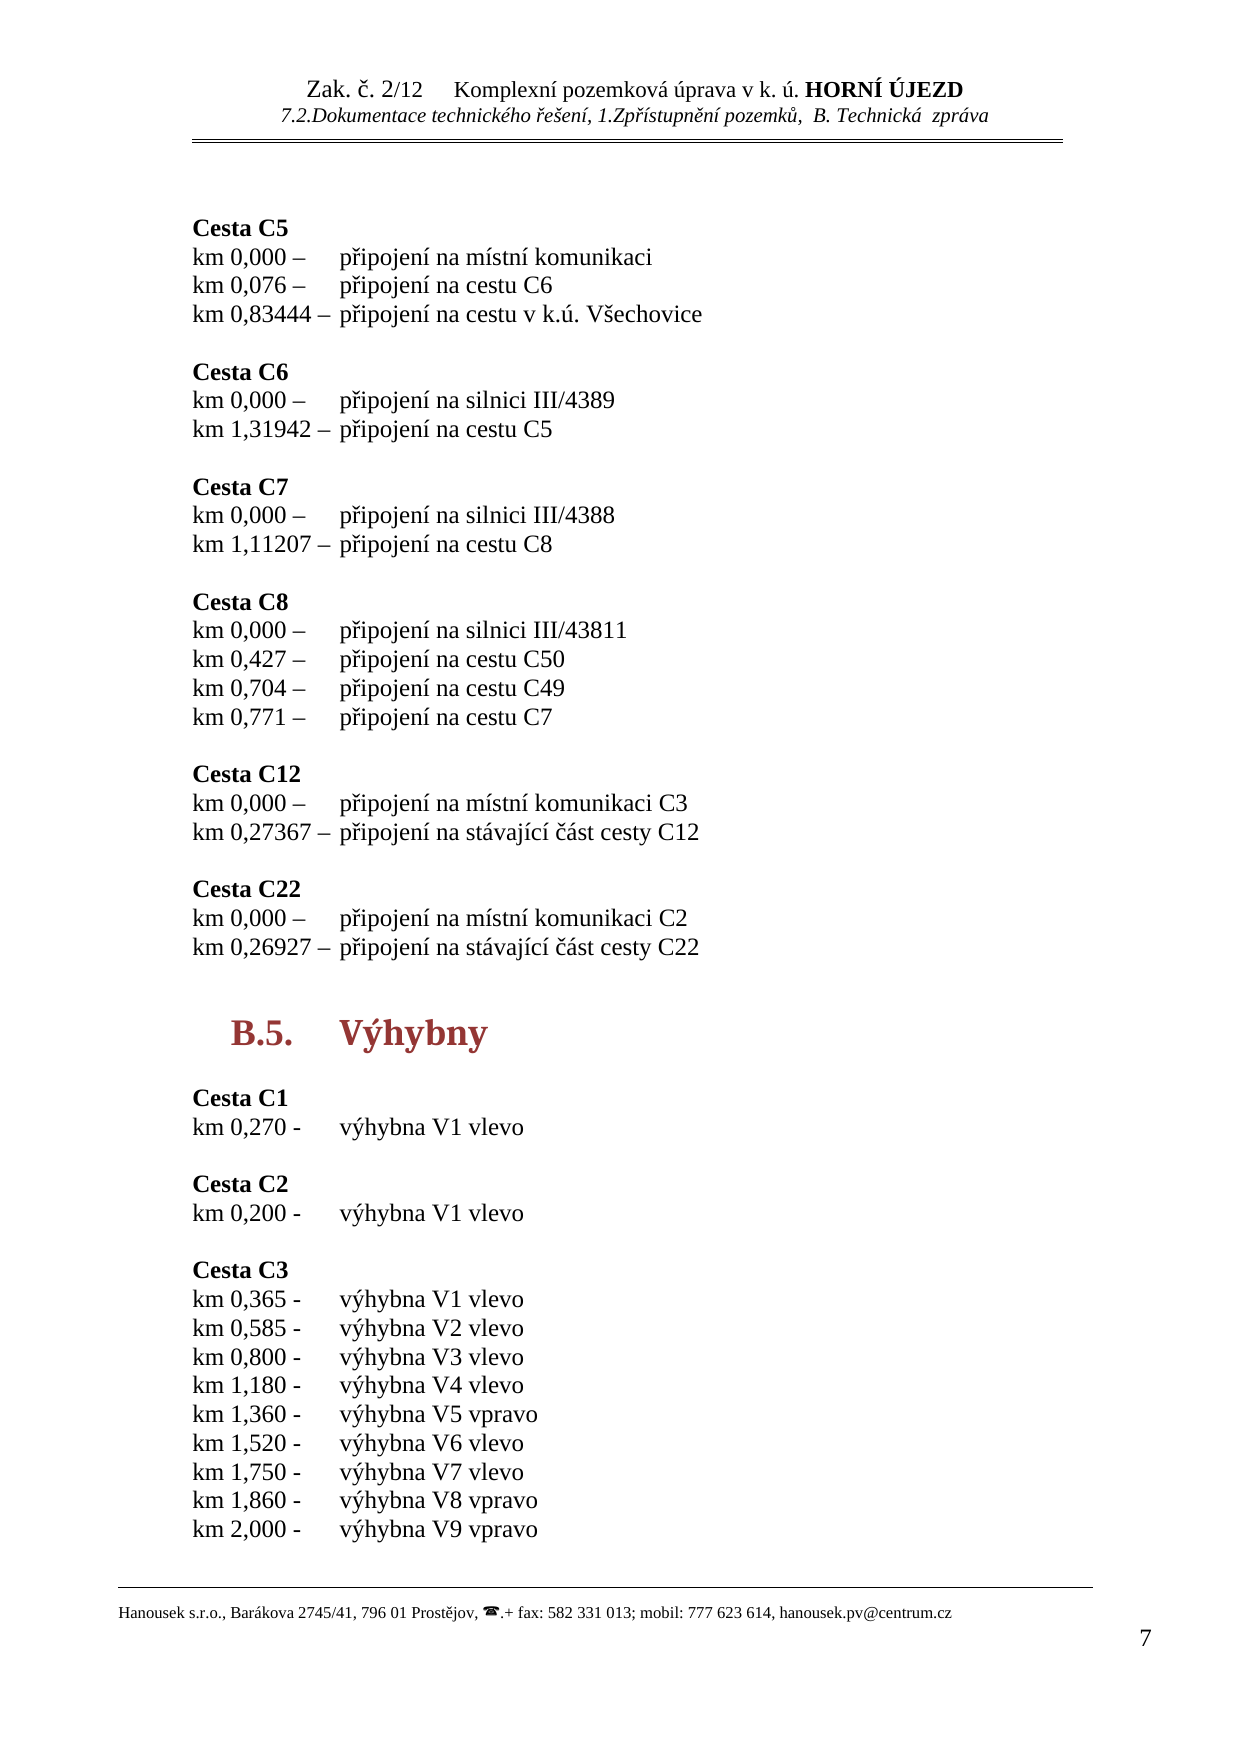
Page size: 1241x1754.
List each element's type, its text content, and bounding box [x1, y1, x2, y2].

text km 0,000 – připojení na silnici III/43811 [118, 615, 1152, 644]
text km 1,31942 – připojení na cestu C5 [118, 414, 1152, 443]
text km 0,000 – připojení na místní komunikaci C2 [118, 903, 1152, 932]
text km 0,26927 – připojení na stávající část cesty C22 [118, 932, 1152, 960]
text km 0,27367 – připojení na stávající část cesty C12 [118, 817, 1152, 845]
text km 1,750 - výhybna V7 vlevo [118, 1457, 1152, 1486]
text km 0,771 – připojení na cestu C7 [118, 702, 1152, 730]
text km 1,520 - výhybna V6 vlevo [118, 1428, 1152, 1457]
text Cesta C3 [118, 1256, 1152, 1284]
text Cesta C6 [118, 357, 1152, 385]
text km 0,365 - výhybna V1 vlevo [118, 1284, 1152, 1313]
text km 1,11207 – připojení na cestu C8 [118, 529, 1152, 558]
text km 1,360 - výhybna V5 vpravo [118, 1399, 1152, 1428]
text km 0,585 - výhybna V2 vlevo [118, 1313, 1152, 1342]
text km 0,000 – připojení na místní komunikaci [118, 242, 1152, 270]
text Cesta C5 [118, 213, 1152, 242]
text km 0,704 – připojení na cestu C49 [118, 673, 1152, 702]
text km 0,83444 – připojení na cestu v k.ú. Všechovice [118, 299, 1152, 328]
text Cesta C2 [118, 1169, 1152, 1198]
text Cesta C12 [118, 759, 1152, 788]
text km 0,800 - výhybna V3 vlevo [118, 1342, 1152, 1371]
text km 0,427 – připojení na cestu C50 [118, 644, 1152, 673]
text km 2,000 - výhybna V9 vpravo [118, 1514, 1152, 1543]
text Cesta C8 [118, 587, 1152, 615]
text Cesta C1 [118, 1083, 1152, 1112]
text km 0,000 – připojení na místní komunikaci C3 [118, 788, 1152, 817]
text km 1,860 - výhybna V8 vpravo [118, 1486, 1152, 1514]
text km 0,200 - výhybna V1 vlevo [118, 1198, 1152, 1227]
text km 0,000 – připojení na silnici III/4388 [118, 500, 1152, 529]
text Cesta C7 [118, 472, 1152, 500]
text km 0,076 – připojení na cestu C6 [118, 270, 1152, 299]
text Cesta C22 [118, 874, 1152, 903]
text km 0,000 – připojení na silnici III/4389 [118, 385, 1152, 414]
text km 0,270 - výhybna V1 vlevo [118, 1112, 1152, 1141]
subtitle Výhybny [231, 1010, 1152, 1054]
text km 1,180 - výhybna V4 vlevo [118, 1371, 1152, 1399]
